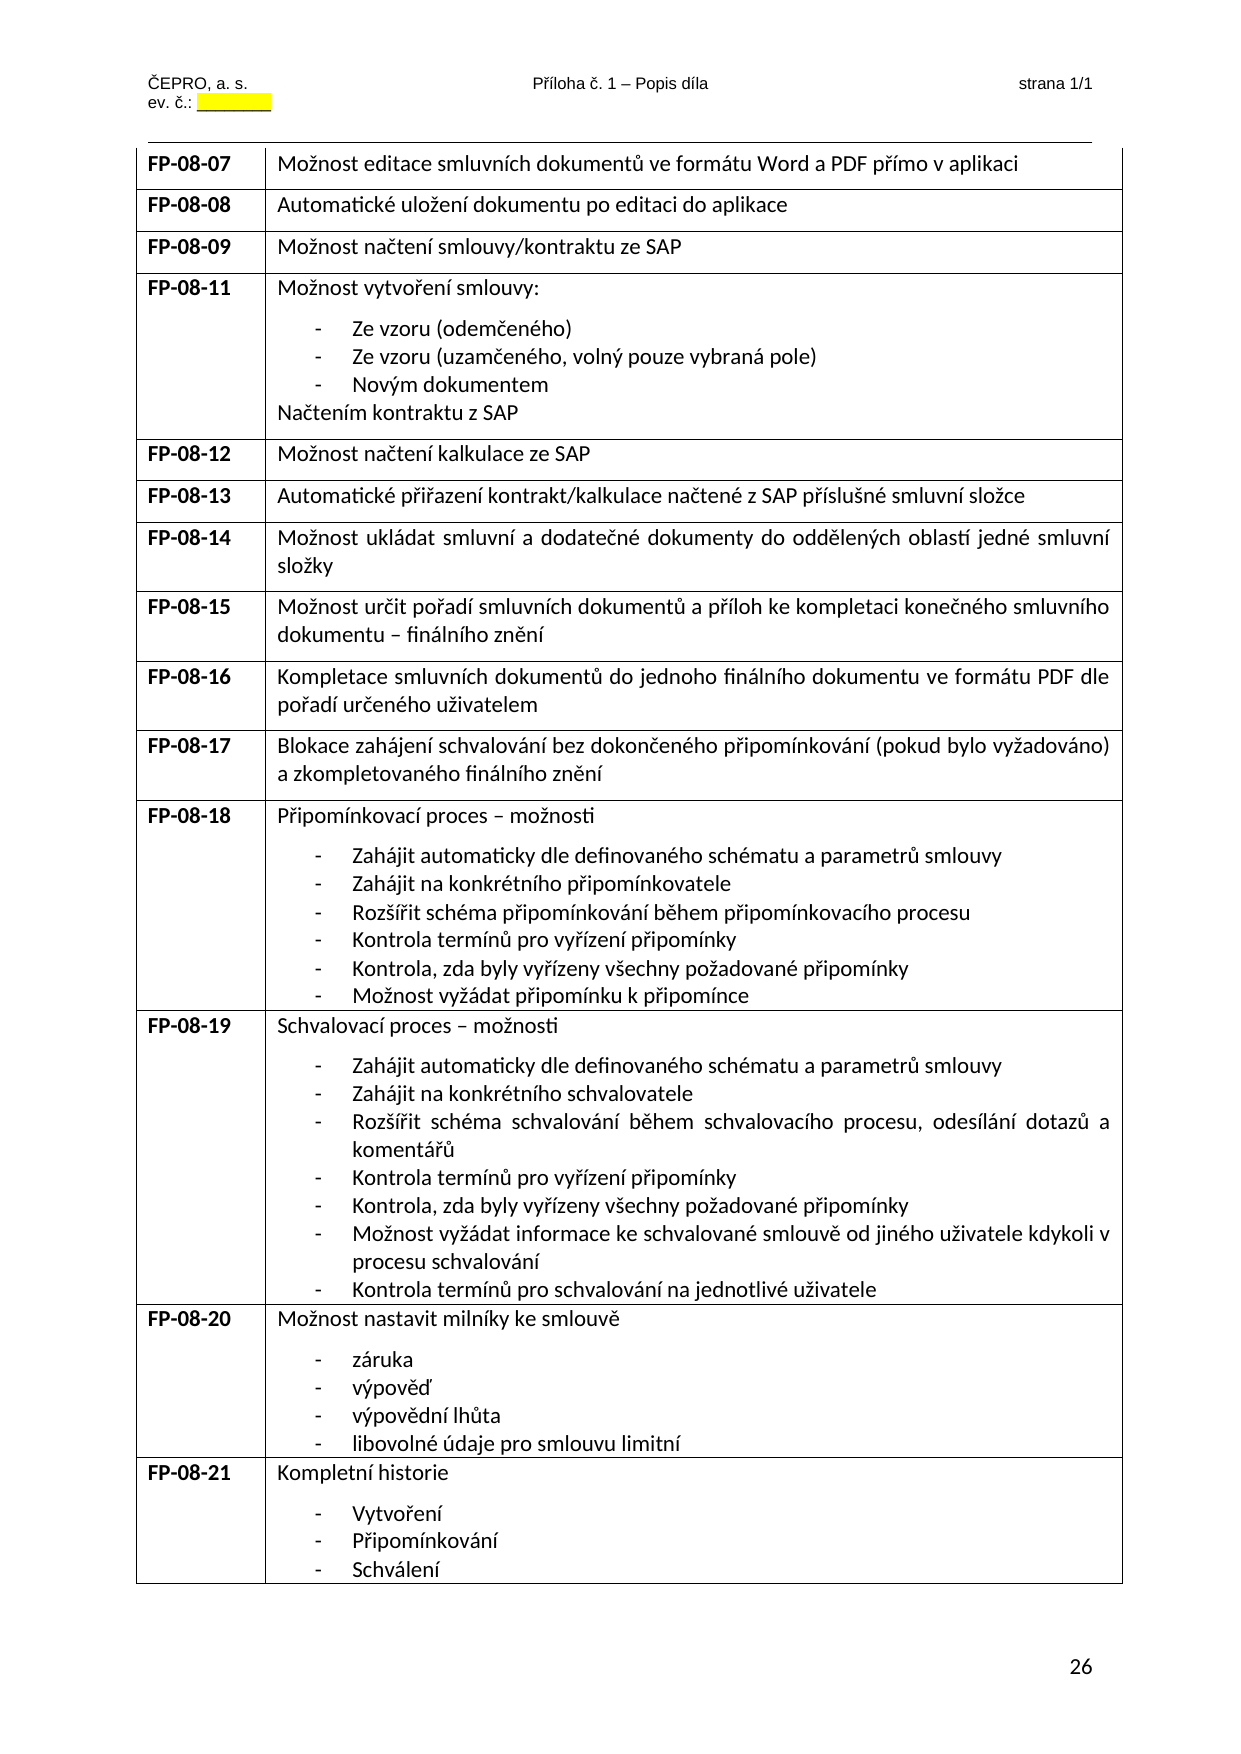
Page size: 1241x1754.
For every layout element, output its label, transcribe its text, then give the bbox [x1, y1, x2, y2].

table_cell FP-08-07 [137, 148, 265, 189]
table_cell Blokace zahájení schvalování bez dokončeného připomínkování (pokud bylo vyžadováno) a zkompletovaného finálního znění [266, 731, 1122, 800]
table_cell FP-08-12 [137, 440, 265, 480]
table_cell Kompletace smluvních dokumentů do jednoho finálního dokumentu ve formátu PDF dle pořadí určeného uživatelem [266, 662, 1122, 730]
table_cell Možnost načtení smlouvy/kontraktu ze SAP [266, 232, 1122, 272]
table_cell FP-08-13 [137, 481, 265, 522]
table_cell Schvalovací proces – možnosti Zahájit automaticky dle definovaného schématu a parametrů smlouvy Zahájit na konkrétního schvalovatele Rozšířit schéma schvalování během schvalovacího procesu, odesílání dotazů a komentářů Kontrola termínů pro vyřízení připomínky Kontrola, zda byly vyřízeny všechny požadované připomínky Možnost vyžádat informace ke schvalované smlouvě od jiného uživatele kdykoli v procesu schvalování Kontrola termínů pro schvalování na jednotlivé uživatele [266, 1011, 1122, 1303]
table_cell FP-08-18 [137, 801, 265, 1010]
table_cell Automatické přiřazení kontrakt/kalkulace načtené z SAP příslušné smluvní složce [266, 481, 1122, 522]
table_cell FP-08-09 [137, 232, 265, 272]
table_cell FP-08-19 [137, 1011, 265, 1303]
table_cell FP-08-14 [137, 523, 265, 591]
table_cell Možnost vytvoření smlouvy: Ze vzoru (odemčeného) Ze vzoru (uzamčeného, volný pouze vybraná pole) Novým dokumentem Načtením kontraktu z SAP [266, 274, 1122, 438]
table_cell Automatické uložení dokumentu po editaci do aplikace [266, 190, 1122, 231]
table_cell Možnost editace smluvních dokumentů ve formátu Word a PDF přímo v aplikaci [266, 148, 1122, 189]
table_cell FP-08-11 [137, 274, 265, 438]
table_cell Možnost nastavit milníky ke smlouvě záruka výpověď výpovědní lhůta libovolné údaje pro smlouvu limitní [266, 1305, 1122, 1457]
table_cell FP-08-16 [137, 662, 265, 730]
table_cell FP-08-08 [137, 190, 265, 231]
table_cell FP-08-20 [137, 1305, 265, 1457]
table_cell Možnost určit pořadí smluvních dokumentů a příloh ke kompletaci konečného smluvního dokumentu – finálního znění [266, 592, 1122, 661]
table_cell FP-08-15 [137, 592, 265, 661]
table_cell Připomínkovací proces – možnosti Zahájit automaticky dle definovaného schématu a parametrů smlouvy Zahájit na konkrétního připomínkovatele Rozšířit schéma připomínkování během připomínkovacího procesu Kontrola termínů pro vyřízení připomínky Kontrola, zda byly vyřízeny všechny požadované připomínky Možnost vyžádat připomínku k připomínce [266, 801, 1122, 1010]
table_cell Možnost ukládat smluvní a dodatečné dokumenty do oddělených oblastí jedné smluvní složky [266, 523, 1122, 591]
table_cell Možnost načtení kalkulace ze SAP [266, 440, 1122, 480]
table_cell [266, 1458, 1122, 1583]
table_cell FP-08-17 [137, 731, 265, 800]
table_cell FP-08-21 [137, 1458, 265, 1583]
